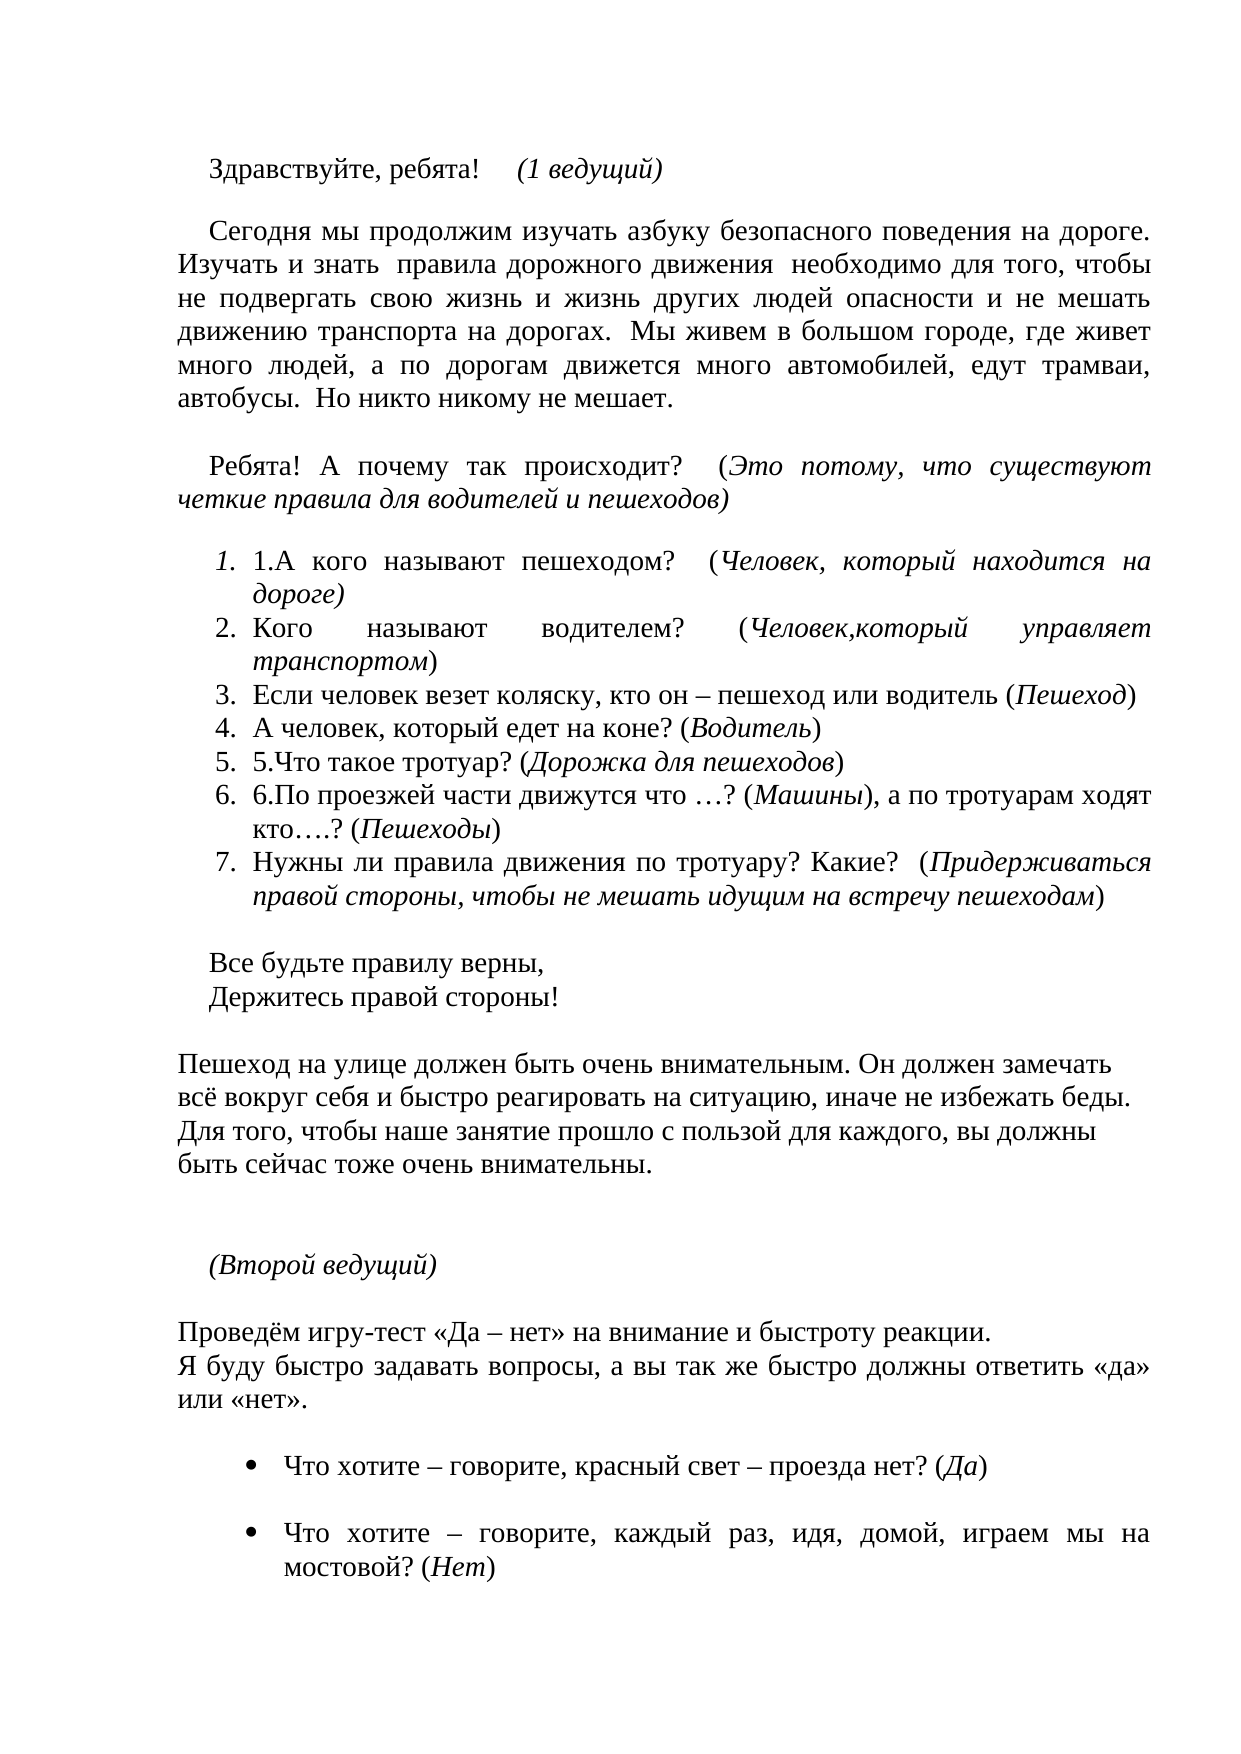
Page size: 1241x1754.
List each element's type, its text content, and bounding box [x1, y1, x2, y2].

text Сегодня мы продолжим изучать азбуку безопасного поведения на дороге. Изучать и знать правила дорожного движения необходимо для того, чтобы не подвергать свою жизнь и жизнь других людей опасности и не мешать движению транспорта на дорогах. Мы живем в большом городе, где живет много людей, а по дорогам движется много автомобилей, едут трамваи, автобусы. Но никто никому не мешает. [177, 213, 1152, 414]
text (Второй ведущий) [177, 1247, 1152, 1281]
text Проведём игру-тест «Да – нет» на внимание и быстроту реакции. [177, 1314, 1152, 1348]
list Что хотите – говорите, красный свет – проезда нет? (Да) [246, 1448, 1152, 1482]
text Держитесь правой стороны! [177, 979, 1152, 1012]
list 6.По проезжей части движутся что …? (Машины), а по тротуарам ходят кто….? (Пешеходы) [215, 777, 1152, 844]
text Ребята! А почему так происходит? (Это потому, что существуют четкие правила для водителей и пешеходов) [177, 448, 1152, 515]
text Здравствуйте, ребята! (1 ведущий) [177, 152, 1152, 185]
list Кого называют водителем? (Человек,который управляет транспортом) [215, 610, 1152, 677]
list А человек, который едет на коне? (Водитель) [215, 710, 1152, 744]
list 5.Что такое тротуар? (Дорожка для пешеходов) [215, 744, 1152, 777]
list 1.А кого называют пешеходом? (Человек, который находится на дороге) [215, 543, 1152, 610]
text Все будьте правилу верны, [177, 945, 1152, 979]
list Нужны ли правила движения по тротуару? Какие? (Придерживаться правой стороны, чтобы не мешать идущим на встречу пешеходам) [215, 844, 1152, 912]
text Пешеход на улице должен быть очень внимательным. Он должен замечать всё вокруг себя и быстро реагировать на ситуацию, иначе не избежать беды. Для того, чтобы наше занятие прошло с пользой для каждого, вы должны быть сейчас тоже очень внимательны. [177, 1046, 1152, 1180]
list Если человек везет коляску, кто он – пешеход или водитель (Пешеход) [215, 677, 1152, 710]
text Я буду быстро задавать вопросы, а вы так же быстро должны ответить «да» или «нет». [177, 1348, 1152, 1415]
list Что хотите – говорите, каждый раз, идя, домой, играем мы на мостовой? (Нет) [246, 1516, 1152, 1583]
